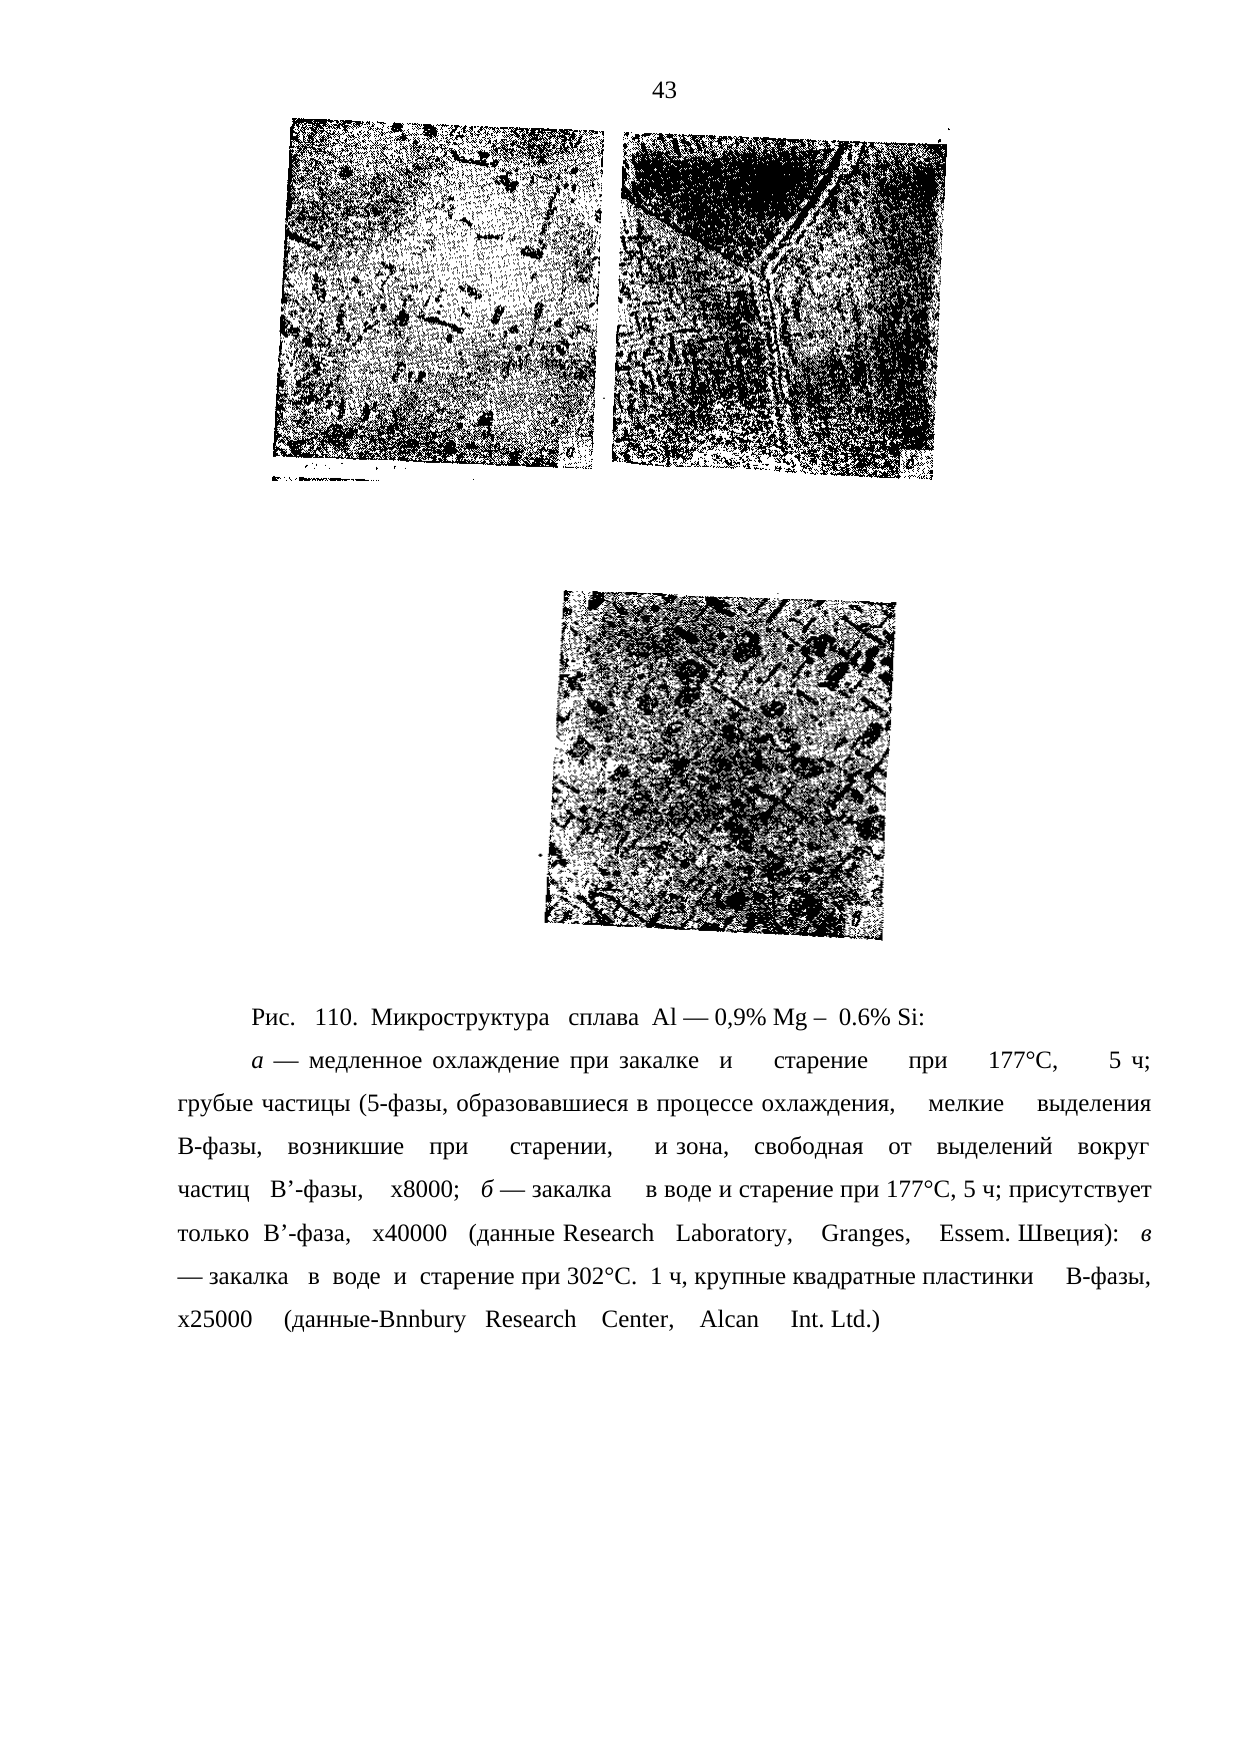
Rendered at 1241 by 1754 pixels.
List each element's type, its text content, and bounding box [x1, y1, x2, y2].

picture [266, 118, 959, 484]
picture [533, 587, 907, 946]
text Рис. 110. Микроструктура сплава Аl — 0,9% Mg – 0.6% Si: [177, 1002, 1152, 1031]
text а — медленное охлаждение при закалке и старение при 177°С, 5 ч; грубые частицы (5-фазы, образовавшиеся в процессе охлаждения, мелкие выделения В-фазы, возникшие при старении, и зона, свободная от выделений вокруг частиц В’-фазы, х8000; б — закалка в воде и старение при 177°С, 5 ч; присутствует только В’-фаза, х40000 (данные Research Laboratory, Granges, Essem. Швеция): в — закалка в воде и старение при 302°С. 1 ч, крупные квадратные пластинки В-фазы, х25000 (данные-Bnnbury Research Center, Alcan Int. Ltd.) [177, 1045, 1152, 1333]
